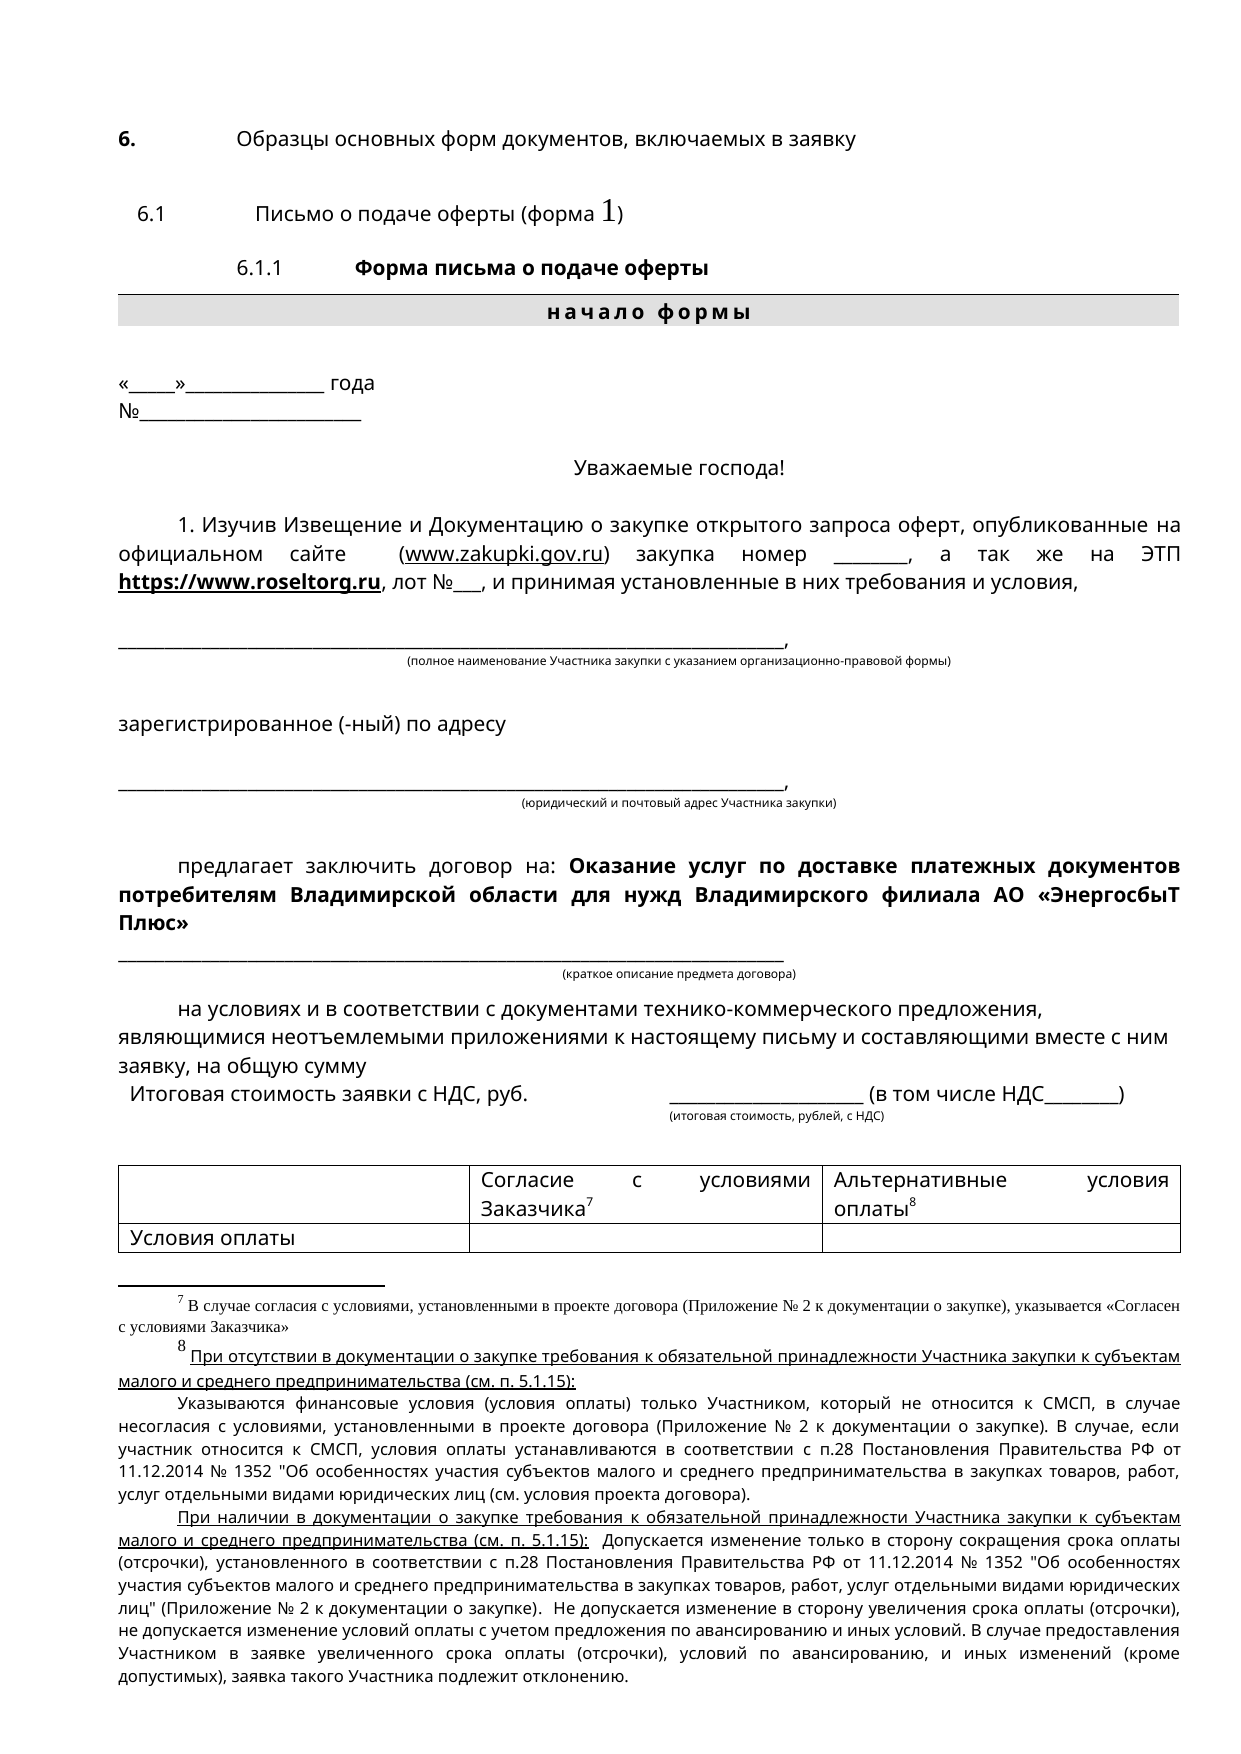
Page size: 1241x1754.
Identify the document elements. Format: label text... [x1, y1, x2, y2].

text Уважаемые господа! [118, 453, 1181, 482]
table_header [119, 1166, 469, 1222]
text (краткое описание предмета договора) [118, 965, 1181, 994]
subtitle Письмо о подаче оферты (форма 1) [137, 190, 1181, 228]
text (полное наименование Участника закупки с указанием организационно-правовой формы) [118, 653, 1181, 681]
text ________________________________________________________________________ [118, 937, 1181, 965]
text 1. Изучив Извещение и Документацию о закупке открытого запроса оферт, опубликованные на официальном сайте (www.zakupki.gov.ru) закупка номер ________, а так же на ЭТП https://www.roseltorg.ru, лот №___, и принимая установленные в них требования и условия, [118, 510, 1181, 596]
table_header Итоговая стоимость заявки с НДС, руб. [118, 1079, 658, 1136]
text начало формы [118, 295, 1179, 326]
table_header Согласие с условиями Заказчика [470, 1166, 822, 1222]
text №________________________ [118, 397, 635, 425]
text ________________________________________________________________________, [118, 766, 1181, 795]
subtitle Образцы основных форм документов, включаемых в заявку [118, 124, 1181, 152]
text (юридический и почтовый адрес Участника закупки) [118, 795, 1181, 823]
table_cell [823, 1224, 1180, 1252]
text предлагает заключить договор на: Оказание услуг по доставке платежных документов потребителям Владимирской области для нужд Владимирского филиала АО «ЭнергосбыТ Плюс» [118, 852, 1181, 937]
table_header Альтернативные условия оплаты [823, 1166, 1180, 1222]
text «_____»_______________ года [118, 368, 635, 397]
text ________________________________________________________________________, [118, 624, 1181, 653]
table_header _____________________ (в том числе НДС________) (итоговая стоимость, рублей, с НДС) [658, 1079, 1198, 1136]
table_cell Условия оплаты [119, 1224, 469, 1252]
text на условиях и в соответствии с документами технико-коммерческого предложения, являющимися неотъемлемыми приложениями к настоящему письму и составляющими вместе с ним заявку, на общую сумму [118, 994, 1181, 1079]
table_cell [470, 1224, 822, 1252]
list Форма письма о подаче оферты [236, 253, 1181, 282]
text зарегистрированное (-ный) по адресу [118, 709, 1181, 738]
